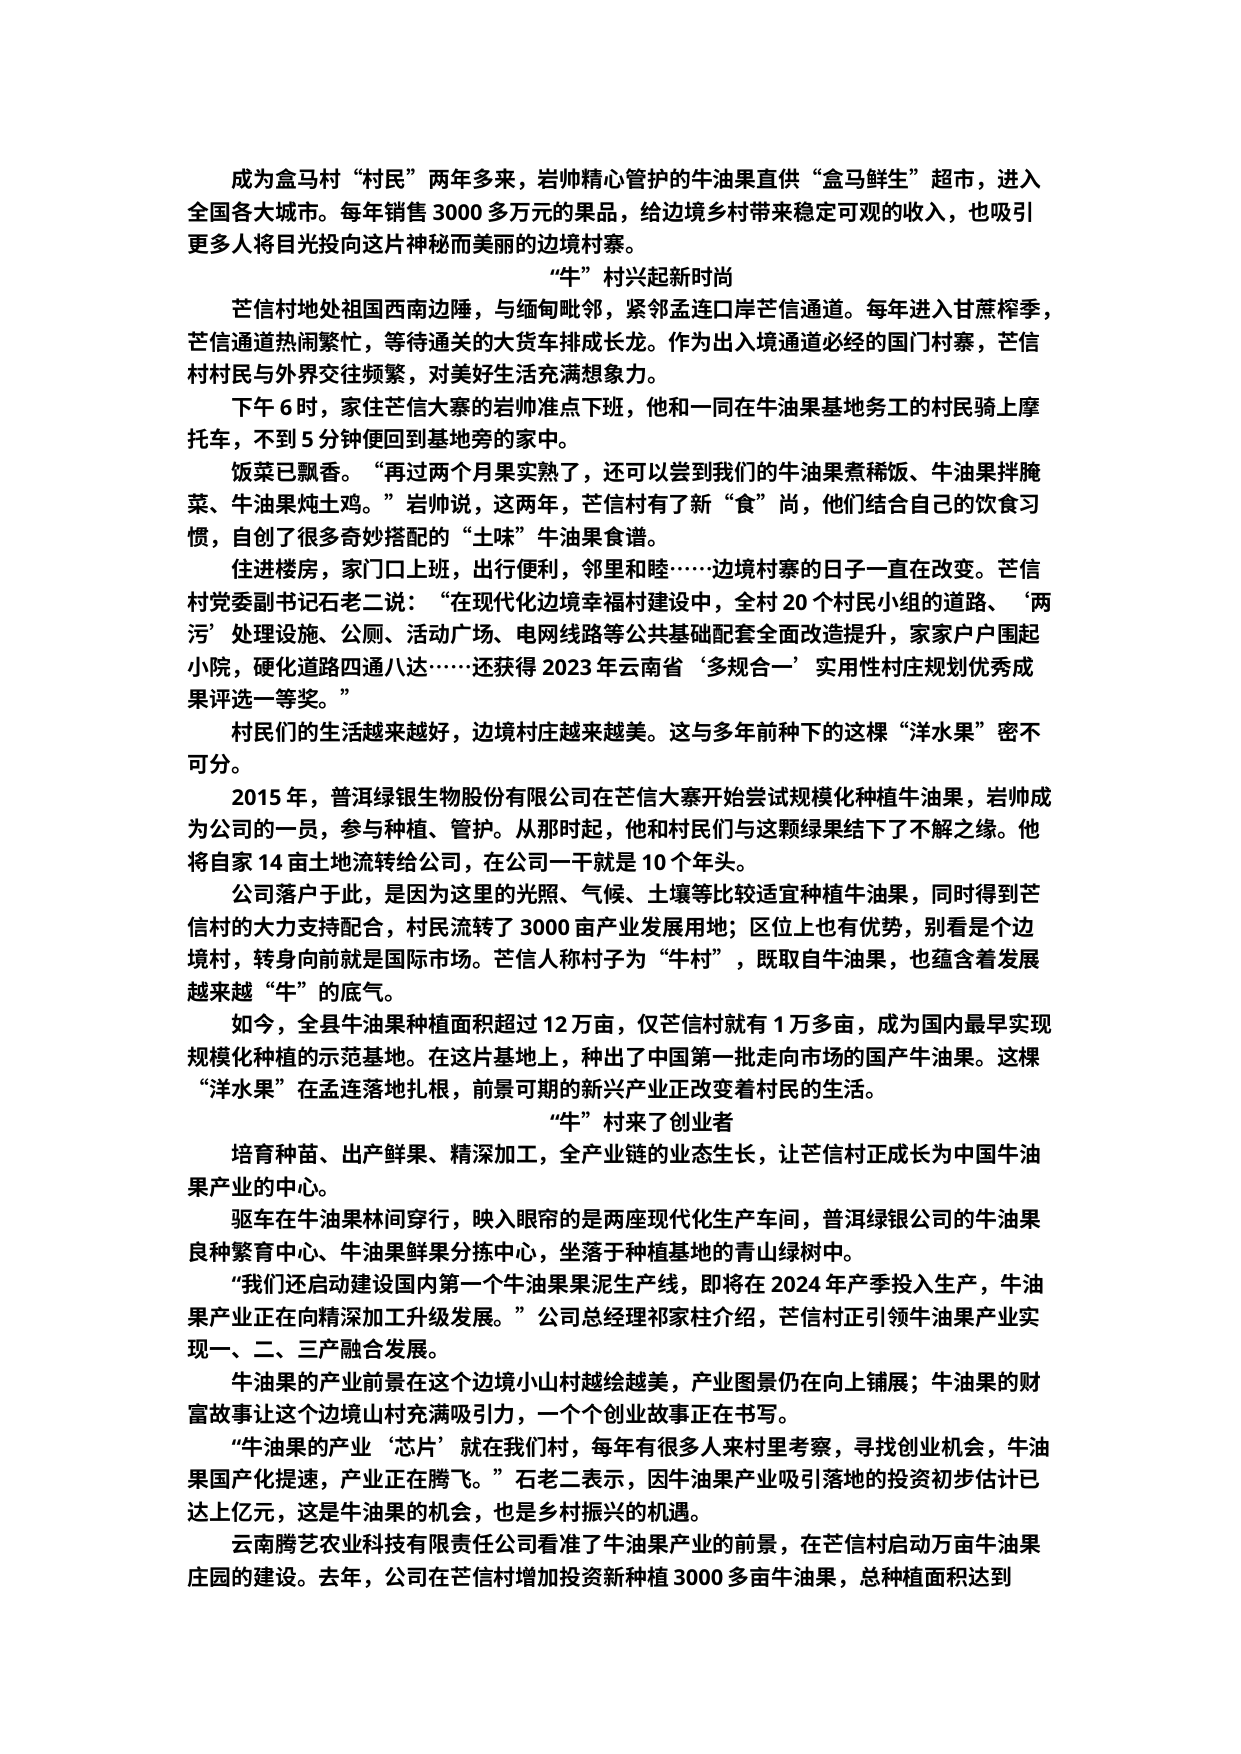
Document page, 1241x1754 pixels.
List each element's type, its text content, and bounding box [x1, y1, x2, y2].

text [187, 1527, 1053, 1592]
text 公司落户于此，是因为这里的光照、气候、土壤等比较适宜种植牛油果，同时得到芒信村的大力支持配合，村民流转了3000亩产业发展用地；区位上也有优势，别看是个边境村，转身向前就是国际市场。芒信人称村子为“牛村”，既取自牛油果，也蕴含着发展越来越“牛”的底气。 [187, 877, 1053, 1007]
text 饭菜已飘香。“再过两个月果实熟了，还可以尝到我们的牛油果煮稀饭、牛油果拌腌菜、牛油果炖土鸡。”岩帅说，这两年，芒信村有了新“食”尚，他们结合自己的饮食习惯，自创了很多奇妙搭配的“土味”牛油果食谱。 [187, 454, 1053, 552]
text “我们还启动建设国内第一个牛油果果泥生产线，即将在2024年产季投入生产，牛油果产业正在向精深加工升级发展。”公司总经理祁家柱介绍，芒信村正引领牛油果产业实现一、二、三产融合发展。 [187, 1267, 1053, 1364]
text 住进楼房，家门口上班，出行便利，邻里和睦……边境村寨的日子一直在改变。芒信村党委副书记石老二说：“在现代化边境幸福村建设中，全村20个村民小组的道路、‘两污’处理设施、公厕、活动广场、电网线路等公共基础配套全面改造提升，家家户户围起小院，硬化道路四通八达……还获得2023年云南省‘多规合一’实用性村庄规划优秀成果评选一等奖。” [187, 552, 1053, 714]
text 牛油果的产业前景在这个边境小山村越绘越美，产业图景仍在向上铺展；牛油果的财富故事让这个边境山村充满吸引力，一个个创业故事正在书写。 [187, 1364, 1053, 1429]
text 培育种苗、出产鲜果、精深加工，全产业链的业态生长，让芒信村正成长为中国牛油果产业的中心。 [187, 1137, 1053, 1202]
text 驱车在牛油果林间穿行，映入眼帘的是两座现代化生产车间，普洱绿银公司的牛油果良种繁育中心、牛油果鲜果分拣中心，坐落于种植基地的青山绿树中。 [187, 1202, 1053, 1267]
text 如今，全县牛油果种植面积超过12万亩，仅芒信村就有1万多亩，成为国内最早实现规模化种植的示范基地。在这片基地上，种出了中国第一批走向市场的国产牛油果。这棵“洋水果”在孟连落地扎根，前景可期的新兴产业正改变着村民的生活。 [187, 1007, 1053, 1104]
text “牛”村来了创业者 [187, 1104, 1053, 1137]
text 成为盒马村“村民”两年多来，岩帅精心管护的牛油果直供“盒马鲜生”超市，进入全国各大城市。每年销售3000多万元的果品，给边境乡村带来稳定可观的收入，也吸引更多人将目光投向这片神秘而美丽的边境村寨。 [187, 162, 1053, 259]
text 2015年，普洱绿银生物股份有限公司在芒信大寨开始尝试规模化种植牛油果，岩帅成为公司的一员，参与种植、管护。从那时起，他和村民们与这颗绿果结下了不解之缘。他将自家14亩土地流转给公司，在公司一干就是10个年头。 [187, 779, 1053, 877]
text 村民们的生活越来越好，边境村庄越来越美。这与多年前种下的这棵“洋水果”密不可分。 [187, 714, 1053, 779]
text “牛油果的产业‘芯片’就在我们村，每年有很多人来村里考察，寻找创业机会，牛油果国产化提速，产业正在腾飞。”石老二表示，因牛油果产业吸引落地的投资初步估计已达上亿元，这是牛油果的机会，也是乡村振兴的机遇。 [187, 1429, 1053, 1527]
text 下午6时，家住芒信大寨的岩帅准点下班，他和一同在牛油果基地务工的村民骑上摩托车，不到5分钟便回到基地旁的家中。 [187, 389, 1053, 454]
text “牛”村兴起新时尚 [187, 259, 1053, 292]
text 芒信村地处祖国西南边陲，与缅甸毗邻，紧邻孟连口岸芒信通道。每年进入甘蔗榨季，芒信通道热闹繁忙，等待通关的大货车排成长龙。作为出入境通道必经的国门村寨，芒信村村民与外界交往频繁，对美好生活充满想象力。 [187, 292, 1053, 389]
